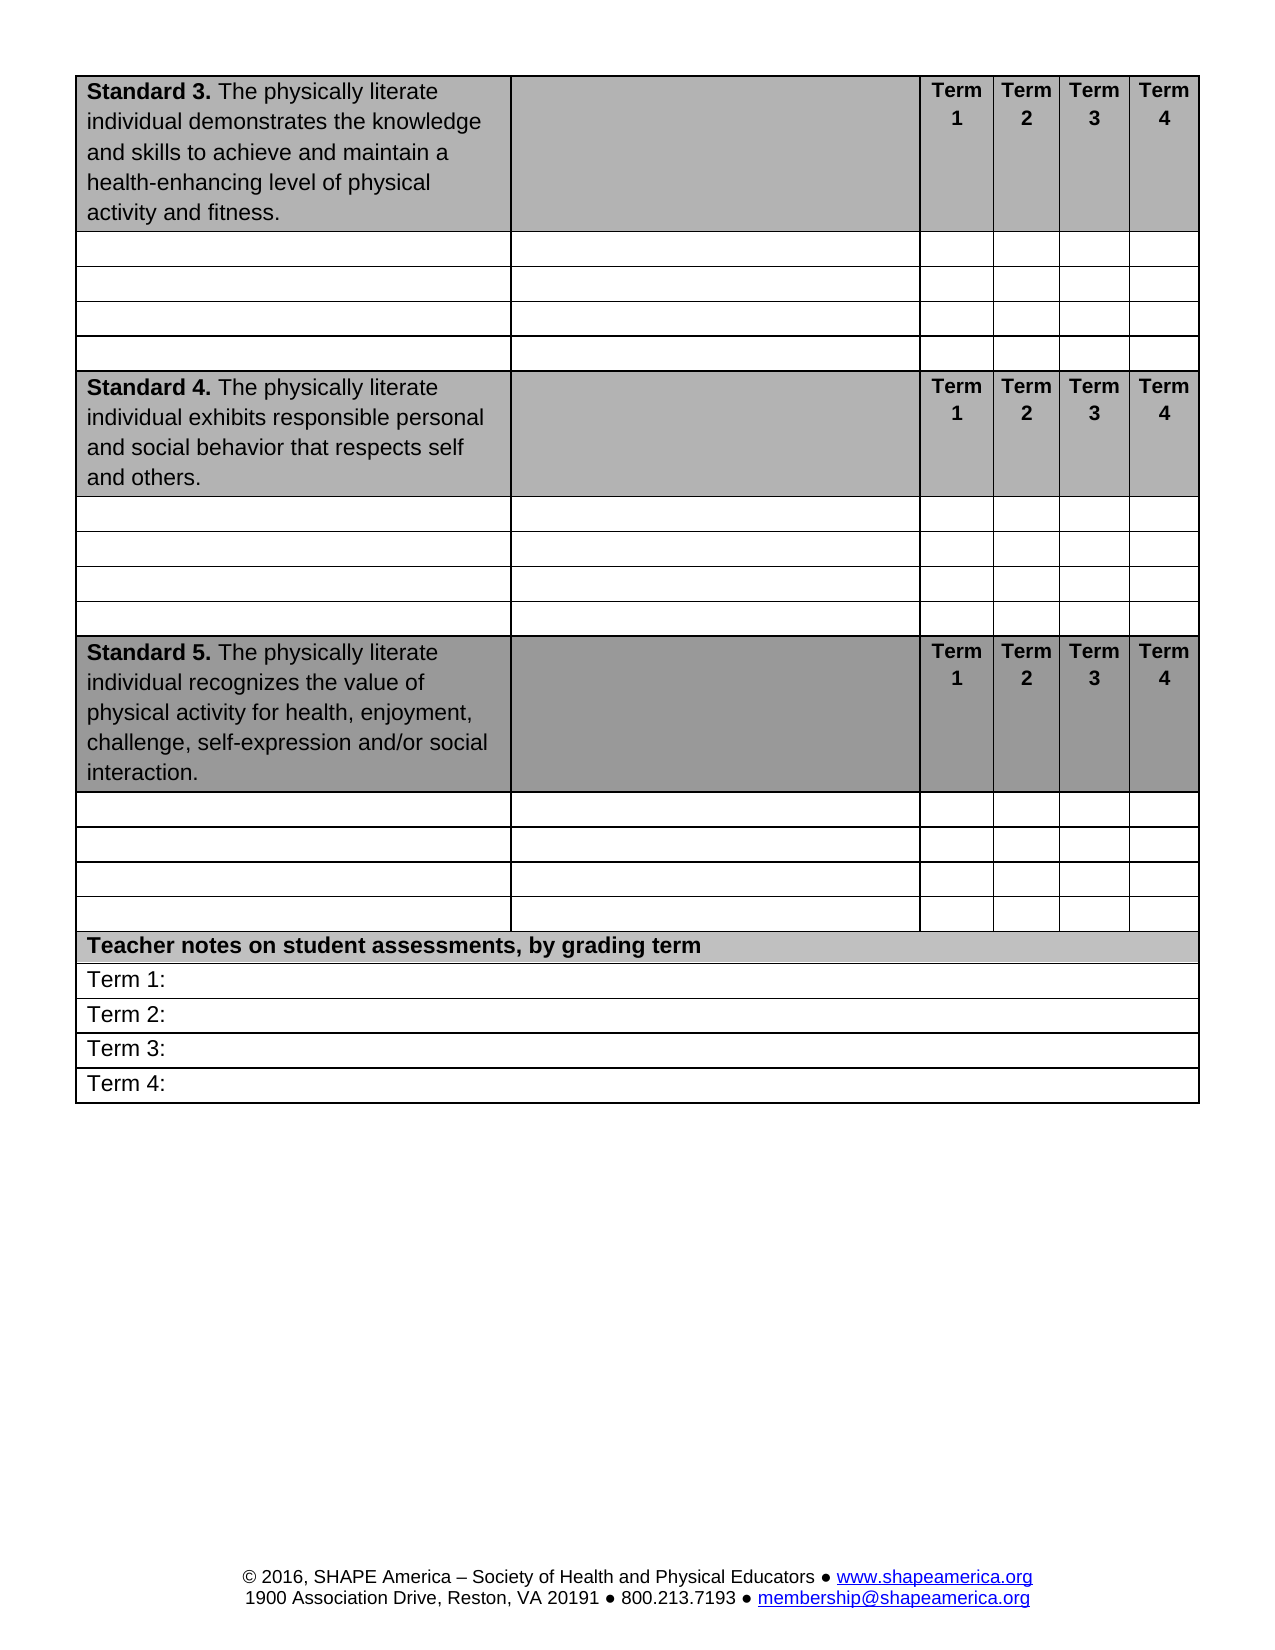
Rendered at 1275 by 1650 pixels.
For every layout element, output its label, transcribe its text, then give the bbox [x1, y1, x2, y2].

table_cell [512, 232, 919, 266]
table_cell [994, 232, 1059, 266]
table_cell [512, 602, 919, 635]
table_cell [1060, 267, 1129, 301]
table_cell [1060, 863, 1129, 896]
table_cell [921, 828, 993, 861]
table_cell [1130, 828, 1198, 861]
table_header Term 1 [921, 77, 993, 231]
table_cell [511, 999, 1198, 1032]
table_cell Term 1 [921, 637, 993, 791]
table_cell [1130, 793, 1198, 826]
table_cell [921, 863, 993, 896]
table_cell [1130, 302, 1198, 335]
table_cell [1130, 863, 1198, 896]
table_cell [77, 302, 510, 335]
table_header Term 4 [1130, 77, 1198, 231]
table_cell [994, 793, 1059, 826]
table_cell [512, 863, 919, 896]
table_cell [77, 828, 510, 861]
table_cell [1060, 567, 1129, 601]
table_cell [1060, 793, 1129, 826]
table_cell [921, 897, 993, 931]
table_cell [994, 828, 1059, 861]
table_header [512, 77, 919, 231]
table_cell [77, 497, 510, 531]
table_cell [921, 232, 993, 266]
table_cell [1130, 897, 1198, 931]
table_cell [1130, 497, 1198, 531]
table_cell Term 3 [1060, 637, 1129, 791]
table_cell [1130, 232, 1198, 266]
table_cell Standard 4. The physically literate individual exhibits responsible personal and social behavior that respects self and others. [77, 372, 510, 496]
table_header Term 2 [994, 77, 1059, 231]
table_cell [1060, 302, 1129, 335]
table_cell Term 2 [994, 372, 1059, 496]
table_cell [77, 267, 510, 301]
table_cell [512, 567, 919, 601]
table_cell [921, 267, 993, 301]
table_cell [512, 637, 919, 791]
table_cell [77, 897, 510, 931]
table_cell [1130, 267, 1198, 301]
table_cell [1060, 337, 1129, 370]
table_cell Teacher notes on student assessments, by grading term [77, 932, 1198, 962]
table_cell Term 4 [1130, 372, 1198, 496]
table_cell [1060, 532, 1129, 566]
table_cell [994, 302, 1059, 335]
table_cell [77, 337, 510, 370]
table_cell [994, 337, 1059, 370]
table_cell [1130, 602, 1198, 635]
table_cell [77, 602, 510, 635]
table_cell [1130, 567, 1198, 601]
table_cell [994, 863, 1059, 896]
table_cell Term 3 [1060, 372, 1129, 496]
table_cell [512, 793, 919, 826]
table_cell [1060, 602, 1129, 635]
table_cell [512, 302, 919, 335]
table_cell [512, 828, 919, 861]
table_cell [994, 602, 1059, 635]
table_cell [921, 302, 993, 335]
table_cell [921, 602, 993, 635]
table_cell [77, 863, 510, 896]
table_cell [511, 1069, 1198, 1102]
table_cell [77, 532, 510, 566]
table_cell [512, 532, 919, 566]
table_cell [512, 267, 919, 301]
table_cell [994, 532, 1059, 566]
table_cell [921, 532, 993, 566]
table_cell [512, 337, 919, 370]
table_cell Term 1: [77, 964, 511, 997]
table_cell [921, 567, 993, 601]
table_cell Standard 5. The physically literate individual recognizes the value of physical activity for health, enjoyment, challenge, self-expression and/or social interaction. [77, 637, 510, 791]
table_cell [1060, 897, 1129, 931]
table_cell [512, 897, 919, 931]
table_cell [1060, 232, 1129, 266]
table_cell Term 1 [921, 372, 993, 496]
table_cell Term 2: [77, 999, 511, 1032]
table_cell [994, 897, 1059, 931]
table_header Term 3 [1060, 77, 1129, 231]
table_cell [994, 267, 1059, 301]
table_cell [1130, 532, 1198, 566]
table_cell Term 4 [1130, 637, 1198, 791]
table_cell [921, 497, 993, 531]
table_header Standard 3. The physically literate individual demonstrates the knowledge and skills to achieve and maintain a health-enhancing level of physical activity and fitness. [77, 77, 510, 231]
table_cell [512, 497, 919, 531]
table_cell [921, 793, 993, 826]
table_cell [1060, 828, 1129, 861]
table_cell Term 4: [77, 1069, 511, 1102]
table_cell [512, 372, 919, 496]
table_cell [77, 232, 510, 266]
table_cell [511, 1034, 1198, 1067]
table_cell [1130, 337, 1198, 370]
table_cell [1060, 497, 1129, 531]
table_cell [511, 964, 1198, 997]
table_cell [77, 567, 510, 601]
table_cell Term 3: [77, 1034, 511, 1067]
table_cell [994, 497, 1059, 531]
table_cell Term 2 [994, 637, 1059, 791]
table_cell [921, 337, 993, 370]
table_cell [77, 793, 510, 826]
table_cell [994, 567, 1059, 601]
